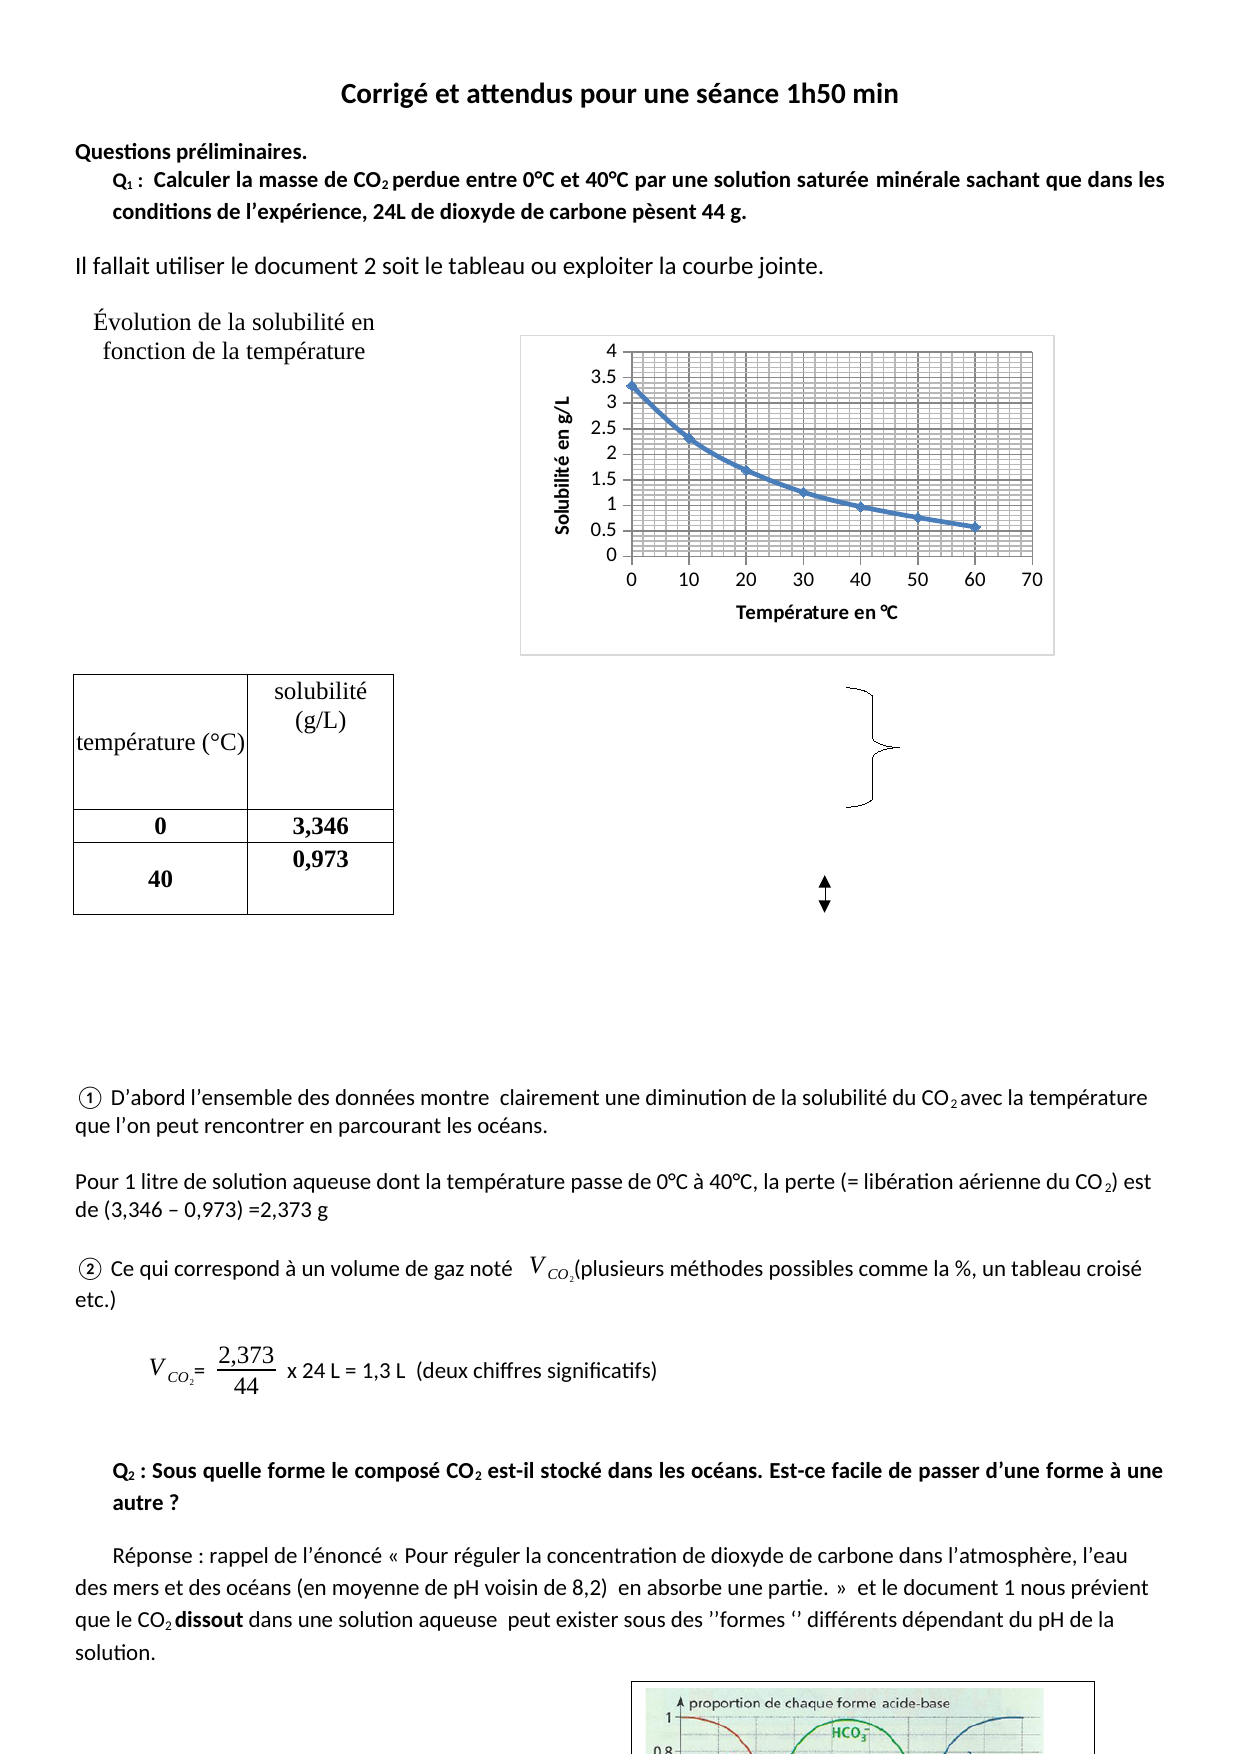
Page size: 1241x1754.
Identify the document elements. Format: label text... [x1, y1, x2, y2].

text = x 24 L = 1,3 L (deux chiffres significatifs) [75, 1341, 1165, 1400]
text ② Ce qui correspond à un volume de gaz noté (plusieurs méthodes possibles comme la %, un tableau croisé etc.) [75, 1252, 1165, 1313]
list Q1 : Calculer la masse de CO2 perdue entre 0°C et 40°C par une solution saturée minérale sachant que dans les conditions de l’expérience, 24L de dioxyde de carbone pèsent 44 g. [112, 165, 1165, 225]
table_cell 0,973 [248, 843, 393, 914]
table_cell 40 [74, 843, 247, 914]
text Pour 1 litre de solution aqueuse dont la température passe de 0°C à 40°C, la perte (= libération aérienne du CO2) est de (3,346 – 0,973) =2,373 g [75, 1167, 1165, 1223]
table_cell température (°C) [74, 675, 247, 809]
table_cell solubilité (g/L) [248, 675, 393, 809]
list Q2 : Sous quelle forme le composé CO2 est-il stocké dans les océans. Est-ce facile de passer d’une forme à une autre ? [112, 1456, 1165, 1516]
table_header Évolution de la solubilité en fonction de la température [74, 306, 394, 674]
text ① D’abord l’ensemble des données montre clairement une diminution de la solubilité du CO2 avec la température que l’on peut rencontrer en parcourant les océans. [75, 1083, 1165, 1139]
text Questions préliminaires. [75, 137, 1165, 165]
table_cell 0 [74, 810, 247, 842]
text Réponse : rappel de l’énoncé « Pour réguler la concentration de dioxyde de carbone dans l’atmosphère, l’eau des mers et des océans (en moyenne de pH voisin de 8,2) en absorbe une partie. » et le document 1 nous prévient que le CO2 dissout dans une solution aqueuse peut exister sous des ’’formes ‘’ différents dépendant du pH de la solution. [75, 1541, 1165, 1666]
text Corrigé et attendus pour une séance 1h50 min [75, 75, 1165, 111]
picture [645, 1688, 1044, 1754]
text Il fallait utiliser le document 2 soit le tableau ou exploiter la courbe jointe. [75, 250, 1165, 281]
table_cell 3,346 [248, 810, 393, 842]
